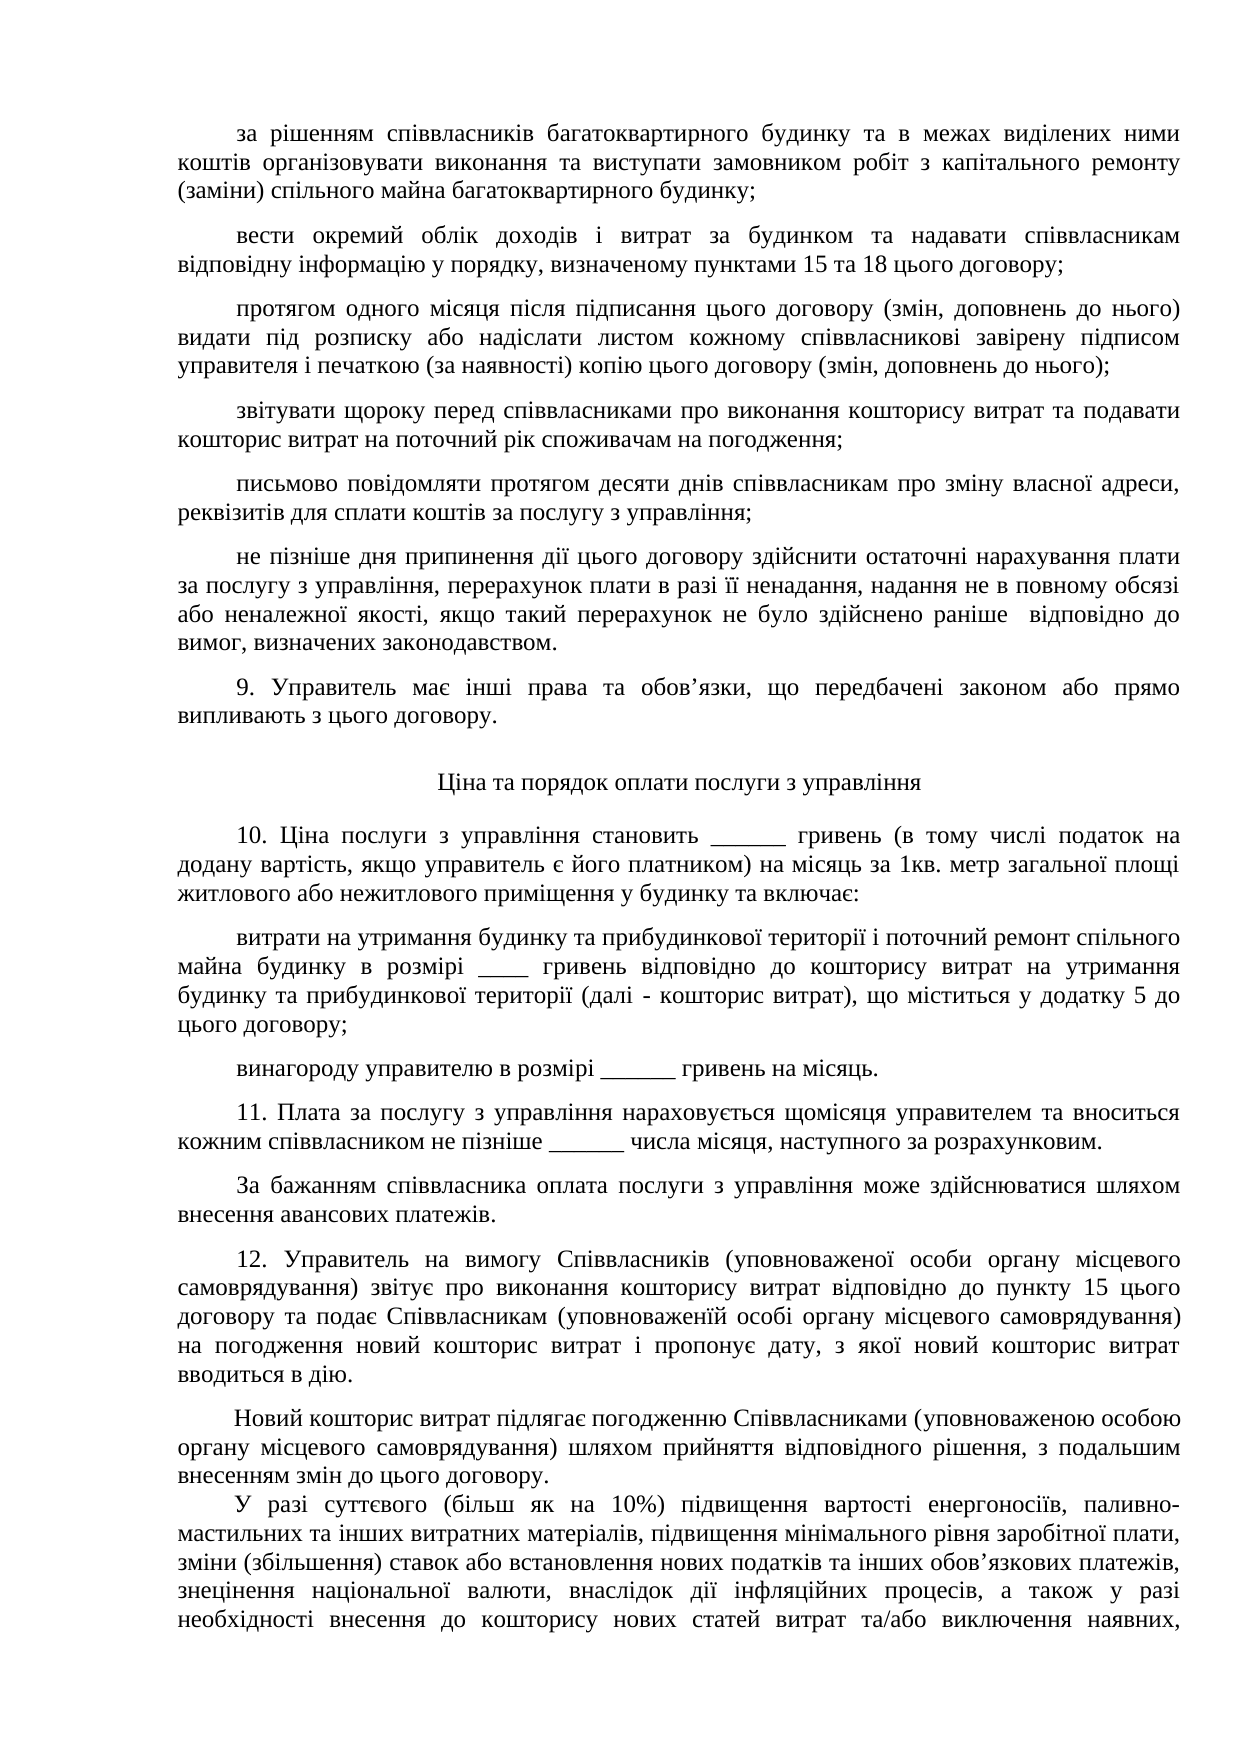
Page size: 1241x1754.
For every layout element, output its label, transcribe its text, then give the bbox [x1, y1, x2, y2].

text винагороду управителю в розмірі ______ гривень на місяць. [177, 1053, 1181, 1082]
text 12. Управитель на вимогу Співвласників (уповноваженої особи органу місцевого самоврядування) звітує про виконання кошторису витрат відповідно до пункту 15 цього договору та подає Співвласникам (уповноваженїй особі органу місцевого самоврядування) на погодження новий кошторис витрат і пропонує дату, з якої новий кошторис витрат вводиться в дію. [177, 1244, 1181, 1387]
text 9. Управитель має інші права та обов’язки, що передбачені законом або прямо випливають з цього договору. [177, 672, 1181, 729]
text 11. Плата за послугу з управління нараховується щомісяця управителем та вноситься кожним співвласником не пізніше ______ числа місяця, наступного за розрахунковим. [177, 1097, 1181, 1155]
text Ціна та порядок оплати послуги з управління [177, 767, 1181, 796]
text протягом одного місяця після підписання цього договору (змін, доповнень до нього) видати під розписку або надіслати листом кожному співвласникові завірену підписом управителя і печаткою (за наявності) копію цього договору (змін, доповнень до нього); [177, 293, 1181, 379]
text письмово повідомляти протягом десяти днів співвласникам про зміну власної адреси, реквізитів для сплати коштів за послугу з управління; [177, 468, 1181, 526]
text за рішенням співвласників багатоквартирного будинку та в межах виділених ними коштів організовувати виконання та виступати замовником робіт з капітального ремонту (заміни) спільного майна багатоквартирного будинку; [177, 118, 1181, 204]
text не пізніше дня припинення дії цього договору здійснити остаточні нарахування плати за послугу з управління, перерахунок плати в разі її ненадання, надання не в повному обсязі або неналежної якості, якщо такий перерахунок не було здійснено раніше відповідно до вимог, визначених законодавством. [177, 541, 1181, 656]
text Новий кошторис витрат підлягає погодженню Співвласниками (уповноваженою особою органу місцевого самоврядування) шляхом прийняття відповідного рішення, з подальшим внесенням змін до цього договору. [177, 1403, 1181, 1489]
text звітувати щороку перед співвласниками про виконання кошторису витрат та подавати кошторис витрат на поточний рік споживачам на погодження; [177, 395, 1181, 452]
text За бажанням співвласника оплата послуги з управління може здійснюватися шляхом внесення авансових платежів. [177, 1171, 1181, 1228]
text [177, 1489, 1181, 1633]
text витрати на утримання будинку та прибудинкової території і поточний ремонт спільного майна будинку в розмірі ____ гривень відповідно до кошторису витрат на утримання будинку та прибудинкової території (далі - кошторис витрат), що міститься у додатку 5 до цього договору; [177, 922, 1181, 1037]
text 10. Ціна послуги з управління становить ______ гривень (в тому числі податок на додану вартість, якщо управитель є його платником) на місяць за 1кв. метр загальної площі житлового або нежитлового приміщення у будинку та включає: [177, 821, 1181, 907]
text вести окремий облік доходів і витрат за будинком та надавати співвласникам відповідну інформацію у порядку, визначеному пунктами 15 та 18 цього договору; [177, 220, 1181, 277]
